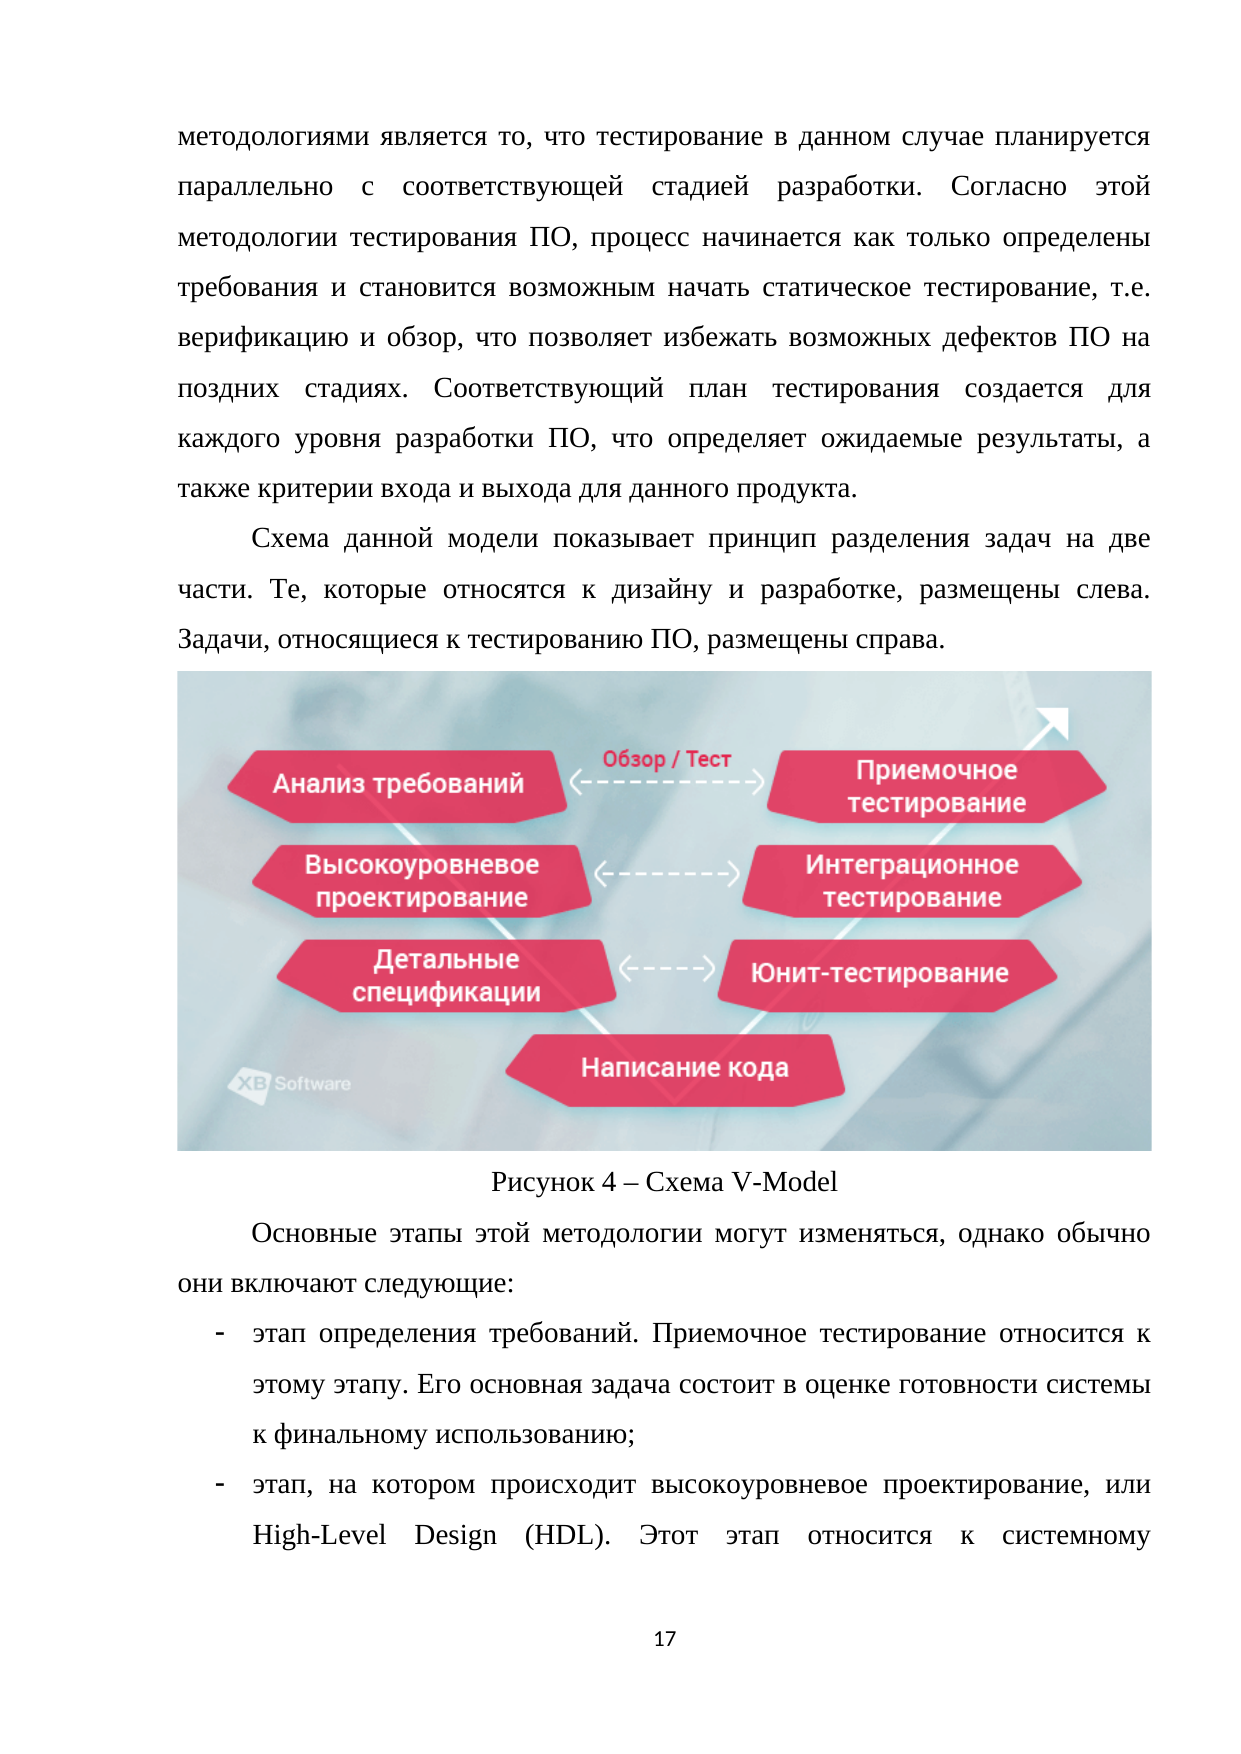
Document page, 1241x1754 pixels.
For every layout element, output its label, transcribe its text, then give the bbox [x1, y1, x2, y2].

text Основные этапы этой методологии могут изменяться, однако обычно они включают следующие: [177, 1215, 1152, 1299]
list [215, 1467, 1152, 1551]
text Рисунок 4 – Схема V-Model [177, 1164, 1152, 1198]
text Схема данной модели показывает принцип разделения задач на две части. Те, которые относятся к дизайну и разработке, размещены слева. Задачи, относящиеся к тестированию ПО, размещены справа. [177, 521, 1152, 655]
list этап определения требований. Приемочное тестирование относится к этому этапу. Его основная задача состоит в оценке готовности системы к финальному использованию; [215, 1316, 1152, 1450]
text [177, 118, 1152, 504]
picture [177, 671, 1152, 1151]
